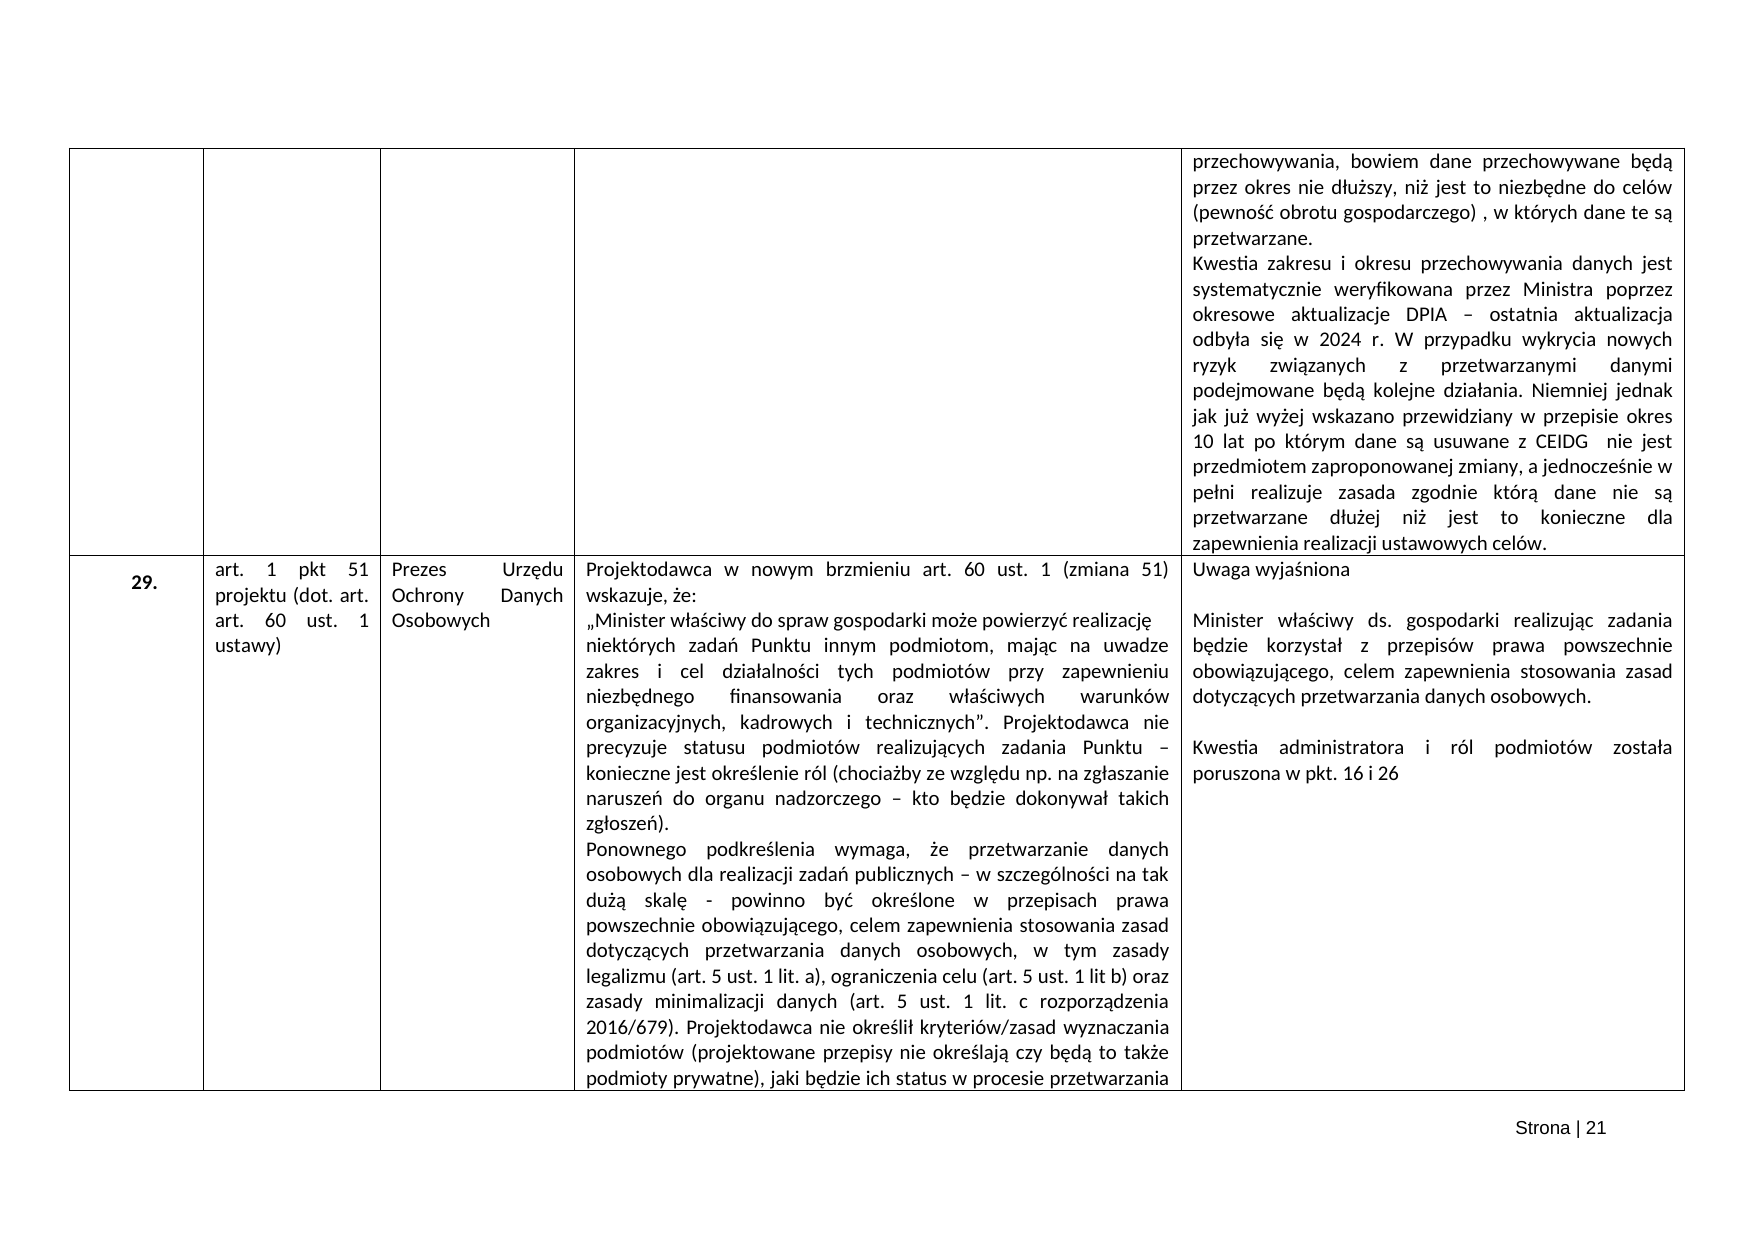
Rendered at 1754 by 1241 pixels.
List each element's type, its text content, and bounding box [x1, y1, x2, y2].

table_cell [1182, 149, 1684, 555]
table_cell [381, 149, 574, 555]
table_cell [575, 149, 1181, 555]
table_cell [204, 149, 380, 555]
table_cell [70, 556, 203, 1090]
table_cell [70, 149, 203, 555]
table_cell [204, 556, 380, 1090]
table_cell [1182, 556, 1684, 1090]
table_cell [381, 556, 574, 1090]
